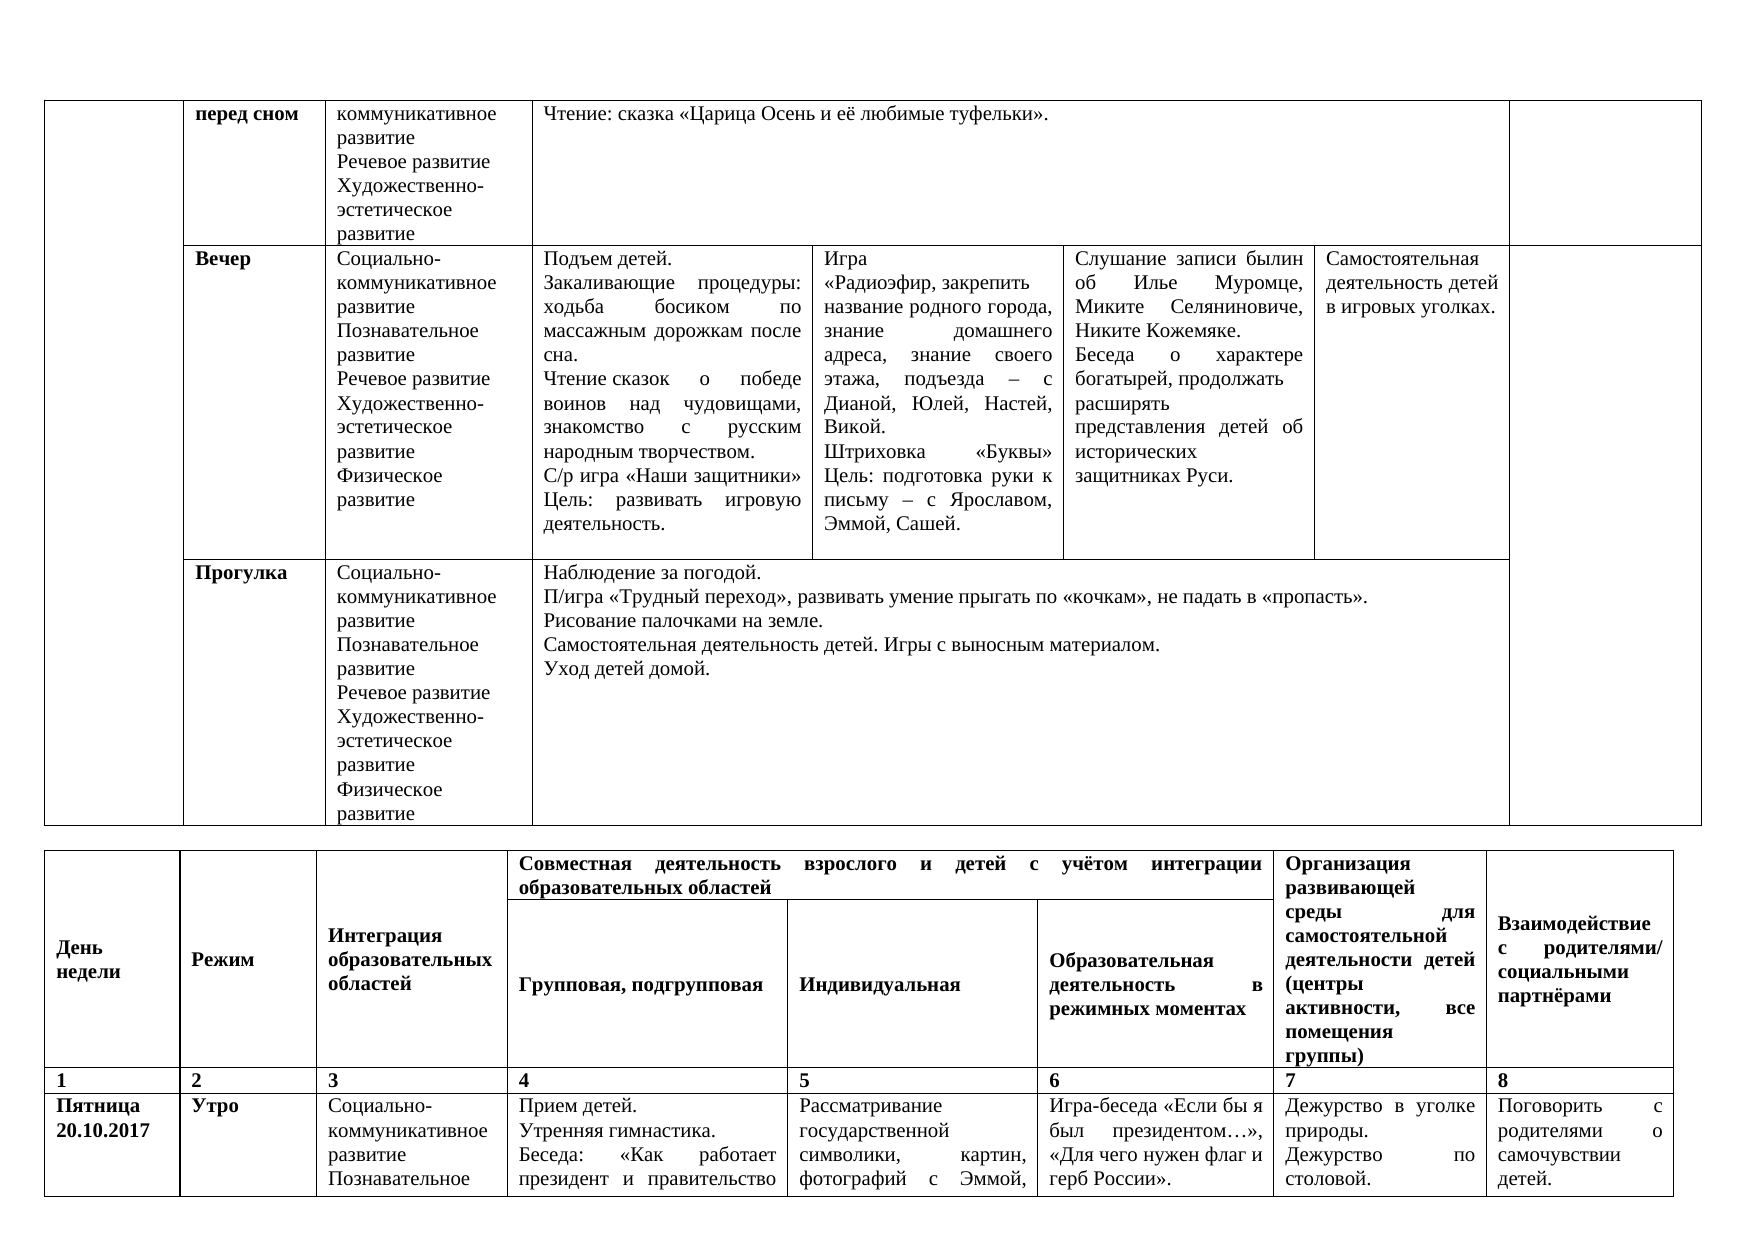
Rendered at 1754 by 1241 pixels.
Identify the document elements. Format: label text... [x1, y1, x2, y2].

table_cell Социально-коммуникативное развитие Познавательное развитие Речевое развитие Художественно-эстетическое развитие Физическое развитие [326, 560, 532, 824]
table_cell 6 [1038, 1068, 1273, 1092]
table_header Совместная деятельность взрослого и детей с учётом интеграции образовательных областей [508, 851, 1273, 899]
table_cell Образовательная деятельность в режимных моментах [1038, 900, 1273, 1067]
table_cell 8 [1487, 1068, 1673, 1092]
table_cell [1510, 246, 1701, 824]
table_header Режим [181, 851, 316, 1067]
table_cell Социально-коммуникативное развитие Познавательное развитие Речевое развитие Художественно-эстетическое развитие Физическое развитие [326, 246, 532, 559]
table_cell 5 [788, 1068, 1037, 1092]
table_cell Работа перед сном [184, 101, 325, 245]
table_cell 3 [317, 1068, 507, 1092]
table_cell Самостоятельная деятельность детей в игровых уголках. [1315, 246, 1509, 559]
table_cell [788, 1094, 1037, 1196]
table_cell 2 [181, 1068, 316, 1092]
table_cell Групповая, подгрупповая [508, 900, 787, 1067]
table_cell Слушание записи былин об Илье Муромце, Миките Селяниновиче, Никите Кожемяке. Беседа о характере богатырей, продолжать расширять представления детей об исторических защитниках Руси. [1064, 246, 1314, 559]
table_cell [1487, 1094, 1673, 1196]
table_cell 1 [45, 1068, 179, 1092]
table_cell Прогулка [184, 560, 325, 824]
table_header Взаимодействие с родителями/ социальными партнёрами [1487, 851, 1673, 1067]
table_cell Пятница 20.10.2017 [45, 1094, 179, 1196]
table_header День недели [45, 851, 179, 1067]
table_cell Утро [181, 1094, 316, 1196]
table_cell Вечер [184, 246, 325, 559]
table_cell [317, 1094, 507, 1196]
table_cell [533, 101, 1509, 245]
table_cell 7 [1274, 1068, 1486, 1092]
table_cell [326, 101, 532, 245]
table_header Организация развивающей среды для самостоятельной деятельности детей (центры активности, все помещения группы) [1274, 851, 1486, 1067]
table_cell Наблюдение за погодой. П/игра «Трудный переход», развивать умение прыгать по «кочкам», не падать в «пропасть». Рисование палочками на земле. Самостоятельная деятельность детей. Игры с выносным материалом. Уход детей домой. [533, 560, 1509, 824]
table_cell Игра «Радиоэфир, закрепить название родного города, знание домашнего адреса, знание своего этажа, подъезда – с Дианой, Юлей, Настей, Викой. Штриховка «Буквы» Цель: подготовка руки к письму – с Ярославом, Эммой, Сашей. [813, 246, 1063, 559]
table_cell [1038, 1094, 1273, 1196]
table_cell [508, 1094, 787, 1196]
table_cell Подъем детей. Закаливающие процедуры: ходьба босиком по массажным дорожкам после сна. Чтение сказок о победе воинов над чудовищами, знакомство с русским народным творчеством. С/р игра «Наши защитники» Цель: развивать игровую деятельность. [533, 246, 812, 559]
table_header Интеграция образовательных областей [317, 851, 507, 1067]
table_cell Индивидуальная [788, 900, 1037, 1067]
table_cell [1274, 1094, 1486, 1196]
table_cell 4 [508, 1068, 787, 1092]
